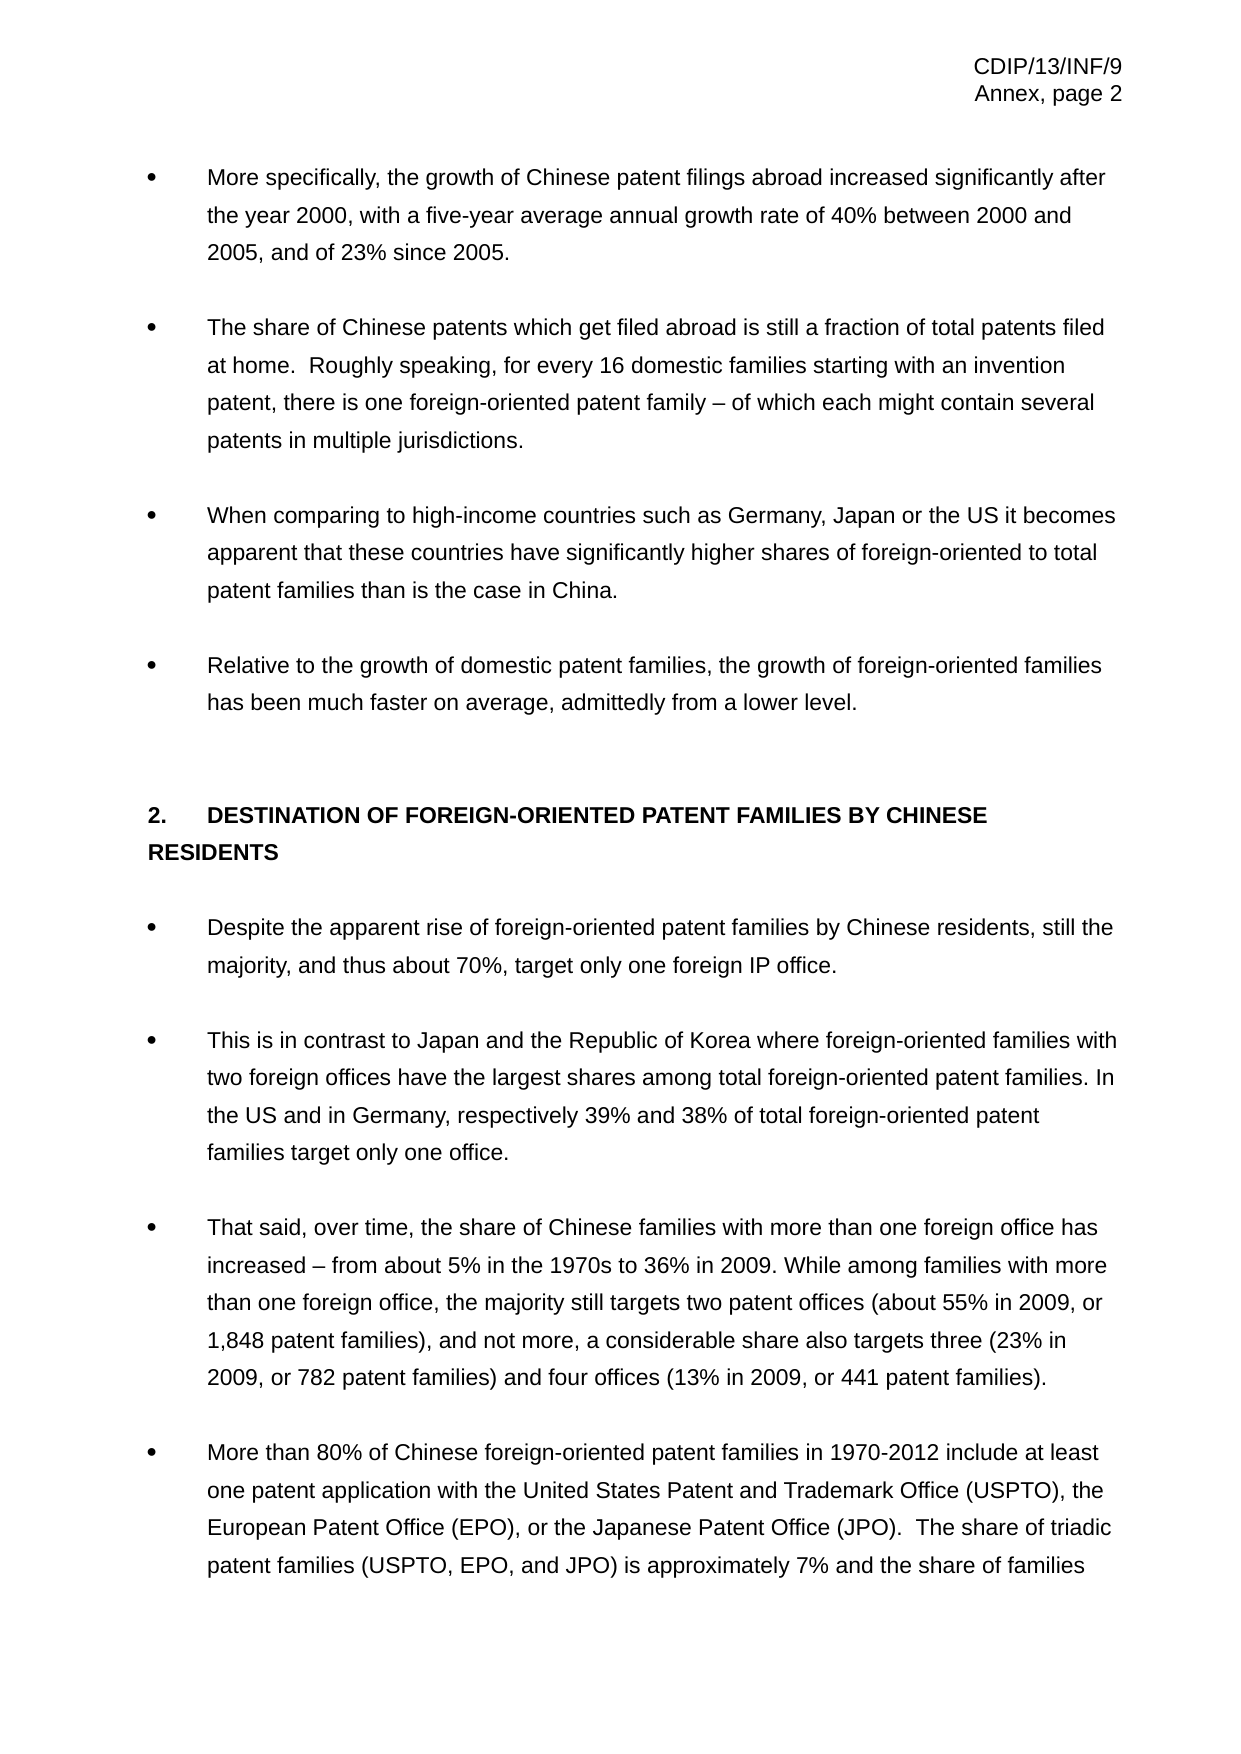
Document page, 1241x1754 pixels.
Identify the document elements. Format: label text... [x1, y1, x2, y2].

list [148, 1433, 1122, 1583]
list That said, over time, the share of Chinese families with more than one foreign office has increased – from about 5% in the 1970s to 36% in 2009. While among families with more than one foreign office, the majority still targets two patent offices (about 55% in 2009, or 1,848 patent families), and not more, a considerable share also targets three (23% in 2009, or 782 patent families) and four offices (13% in 2009, or 441 patent families). [148, 1208, 1122, 1396]
list Despite the apparent rise of foreign-oriented patent families by Chinese residents, still the majority, and thus about 70%, target only one foreign IP office. [148, 908, 1122, 983]
subtitle Destination of foreign-oriented patent families by chinese residents [148, 796, 1122, 871]
list The share of Chinese patents which get filed abroad is still a fraction of total patents filed at home. Roughly speaking, for every 16 domestic families starting with an invention patent, there is one foreign-oriented patent family – of which each might contain several patents in multiple jurisdictions. [148, 308, 1122, 458]
list When comparing to high-income countries such as Germany, Japan or the US it becomes apparent that these countries have significantly higher shares of foreign-oriented to total patent families than is the case in China. [148, 496, 1122, 608]
list This is in contrast to Japan and the Republic of Korea where foreign-oriented families with two foreign offices have the largest shares among total foreign-oriented patent families. In the US and in Germany, respectively 39% and 38% of total foreign-oriented patent families target only one office. [148, 1021, 1122, 1171]
list More specifically, the growth of Chinese patent filings abroad increased significantly after the year 2000, with a five-year average annual growth rate of 40% between 2000 and 2005, and of 23% since 2005. [148, 158, 1122, 271]
list Relative to the growth of domestic patent families, the growth of foreign-oriented families has been much faster on average, admittedly from a lower level. [148, 646, 1122, 721]
